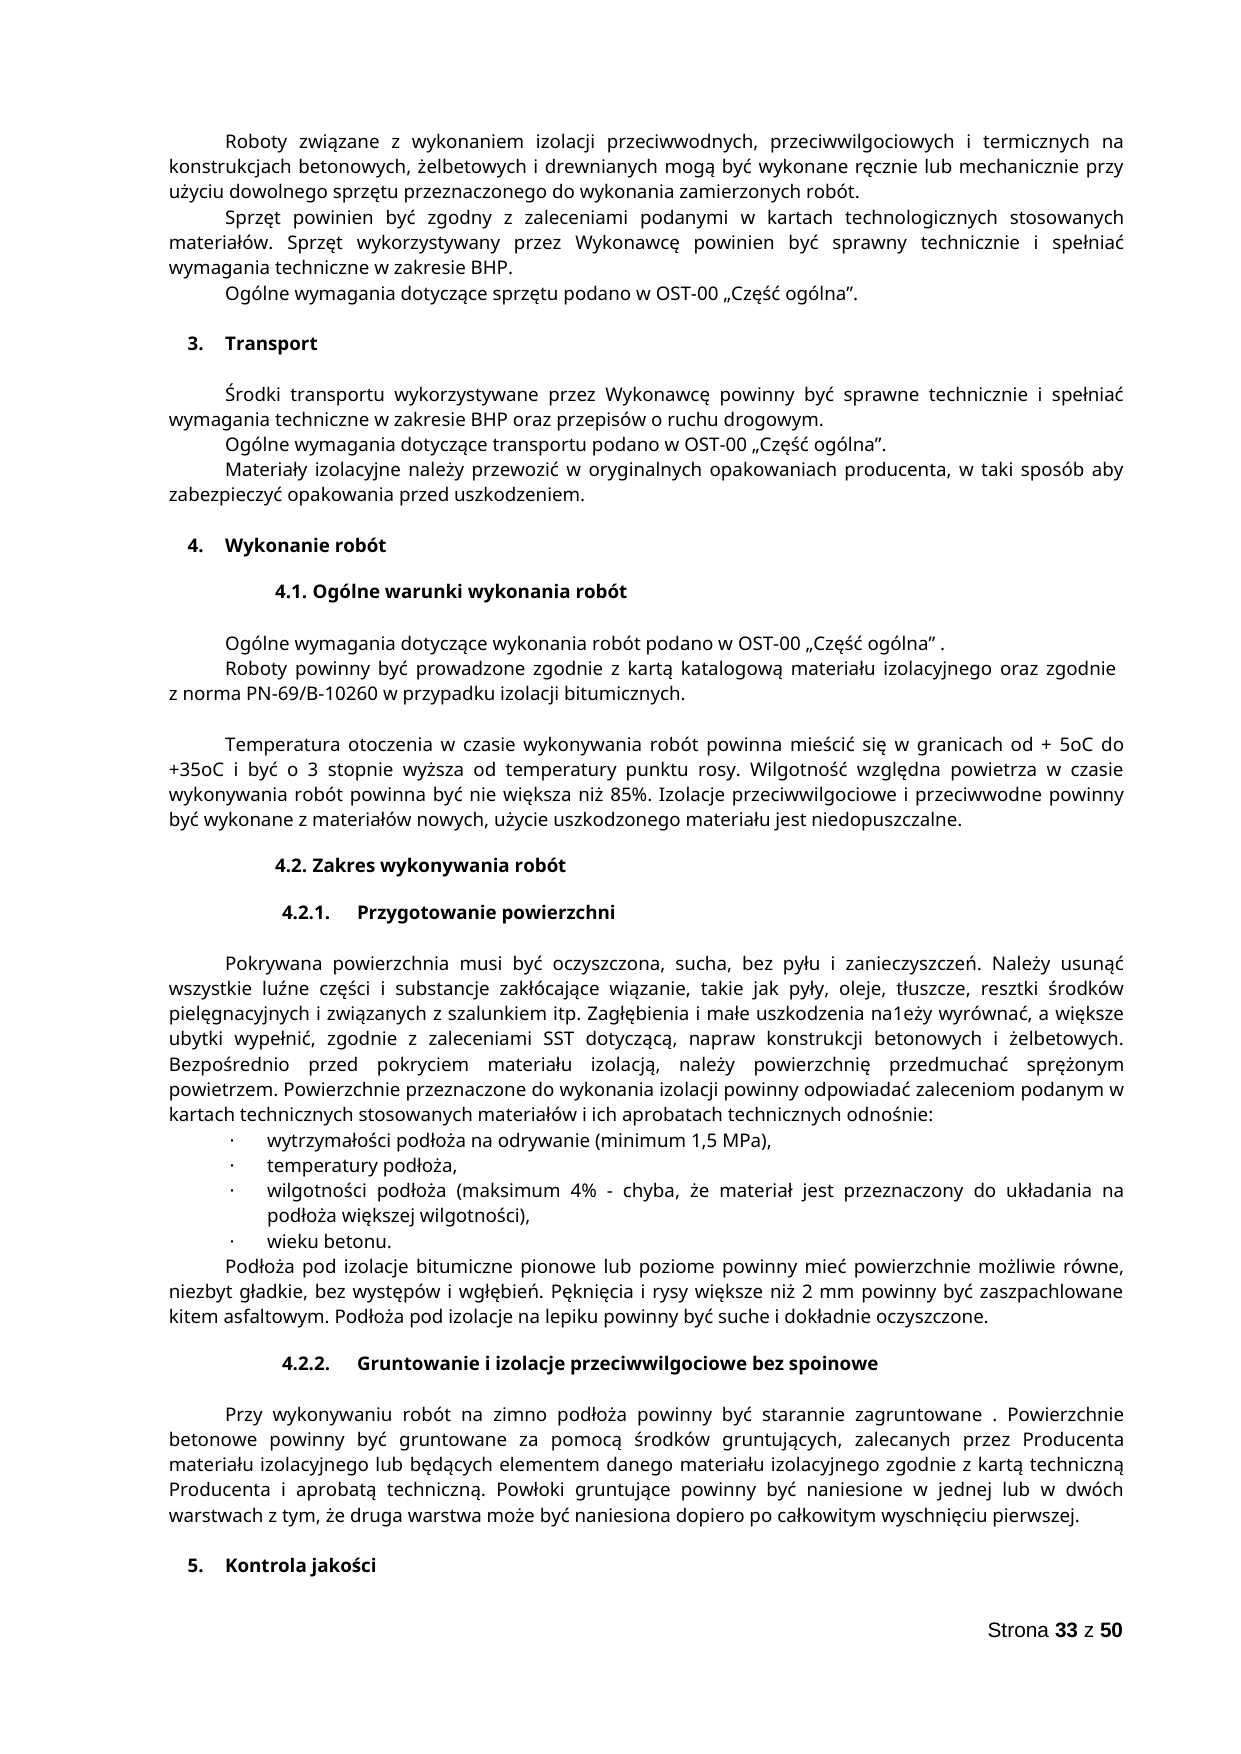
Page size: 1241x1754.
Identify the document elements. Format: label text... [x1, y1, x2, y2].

text Materiały izolacyjne należy przewozić w oryginalnych opakowaniach producenta, w taki sposób aby zabezpieczyć opakowania przed uszkodzeniem. [169, 457, 1125, 507]
text Podłoża pod izolacje bitumiczne pionowe lub poziome powinny mieć powierzchnie możliwie równe, niezbyt gładkie, bez występów i wgłębień. Pęknięcia i rysy większe niż 2 mm powinny być zaszpachlowane kitem asfaltowym. Podłoża pod izolacje na lepiku powinny być suche i dokładnie oczyszczone. [169, 1253, 1125, 1329]
list wytrzymałości podłoża na odrywanie (minimum 1,5 MPa), [229, 1127, 1125, 1152]
list Kontrola jakości [187, 1552, 1123, 1578]
text Roboty związane z wykonaniem izolacji przeciwwodnych, przeciwwilgociowych i termicznych na konstrukcjach betonowych, żelbetowych i drewnianych mogą być wykonane ręcznie lub mechanicznie przy użyciu dowolnego sprzętu przeznaczonego do wykonania zamierzonych robót. [169, 128, 1125, 204]
text Zakres wykonywania robót [275, 853, 1123, 878]
text Roboty powinny być prowadzone zgodnie z kartą katalogową materiału izolacyjnego oraz zgodnie z norma PN-69/B-10260 w przypadku izolacji bitumicznych. [169, 655, 1125, 706]
text Przy wykonywaniu robót na zimno podłoża powinny być starannie zagruntowane . Powierzchnie betonowe powinny być gruntowane za pomocą środków gruntujących, zalecanych przez Producenta materiału izolacyjnego lub będących elementem danego materiału izolacyjnego zgodnie z kartą techniczną Producenta i aprobatą techniczną. Powłoki gruntujące powinny być naniesione w jednej lub w dwóch warstwach z tym, że druga warstwa może być naniesiona dopiero po całkowitym wyschnięciu pierwszej. [169, 1401, 1125, 1527]
list Transport [187, 330, 1123, 356]
list wieku betonu. [229, 1228, 1125, 1253]
text Ogólne wymagania dotyczące sprzętu podano w OST-00 „Część ogólna”. [169, 280, 1125, 305]
text Ogólne warunki wykonania robót [275, 579, 1123, 604]
text Pokrywana powierzchnia musi być oczyszczona, sucha, bez pyłu i zanieczyszczeń. Należy usunąć wszystkie luźne części i substancje zakłócające wiązanie, takie jak pyły, oleje, tłuszcze, resztki środków pielęgnacyjnych i związanych z szalunkiem itp. Zagłębienia i małe uszkodzenia na1eży wyrównać, a większe ubytki wypełnić, zgodnie z zaleceniami SST dotyczącą, napraw konstrukcji betonowych i żelbetowych. Bezpośrednio przed pokryciem materiału izolacją, należy powierzchnię przedmuchać sprężonym powietrzem. Powierzchnie przeznaczone do wykonania izolacji powinny odpowiadać zaleceniom podanym w kartach technicznych stosowanych materiałów i ich aprobatach technicznych odnośnie: [169, 950, 1125, 1127]
text Ogólne wymagania dotyczące wykonania robót podano w OST-00 „Część ogólna” . [169, 630, 1125, 655]
list Gruntowanie i izolacje przeciwwilgociowe bez spoinowe [282, 1350, 1123, 1376]
list wilgotności podłoża (maksimum 4% - chyba, że materiał jest przeznaczony do układania na podłoża większej wilgotności), [229, 1178, 1125, 1228]
text Temperatura otoczenia w czasie wykonywania robót powinna mieścić się w granicach od + 5oC do +35oC i być o 3 stopnie wyższa od temperatury punktu rosy. Wilgotność względna powietrza w czasie wykonywania robót powinna być nie większa niż 85%. Izolacje przeciwwilgociowe i przeciwwodne powinny być wykonane z materiałów nowych, użycie uszkodzonego materiału jest niedopuszczalne. [169, 731, 1125, 832]
list Przygotowanie powierzchni [282, 899, 1123, 925]
text Sprzęt powinien być zgodny z zaleceniami podanymi w kartach technologicznych stosowanych materiałów. Sprzęt wykorzystywany przez Wykonawcę powinien być sprawny technicznie i spełniać wymagania techniczne w zakresie BHP. [169, 204, 1125, 280]
text Środki transportu wykorzystywane przez Wykonawcę powinny być sprawne technicznie i spełniać wymagania techniczne w zakresie BHP oraz przepisów o ruchu drogowym. [169, 381, 1125, 432]
list temperatury podłoża, [229, 1152, 1125, 1178]
list Wykonanie robót [187, 532, 1123, 558]
text Ogólne wymagania dotyczące transportu podano w OST-00 „Część ogólna”. [169, 432, 1125, 457]
